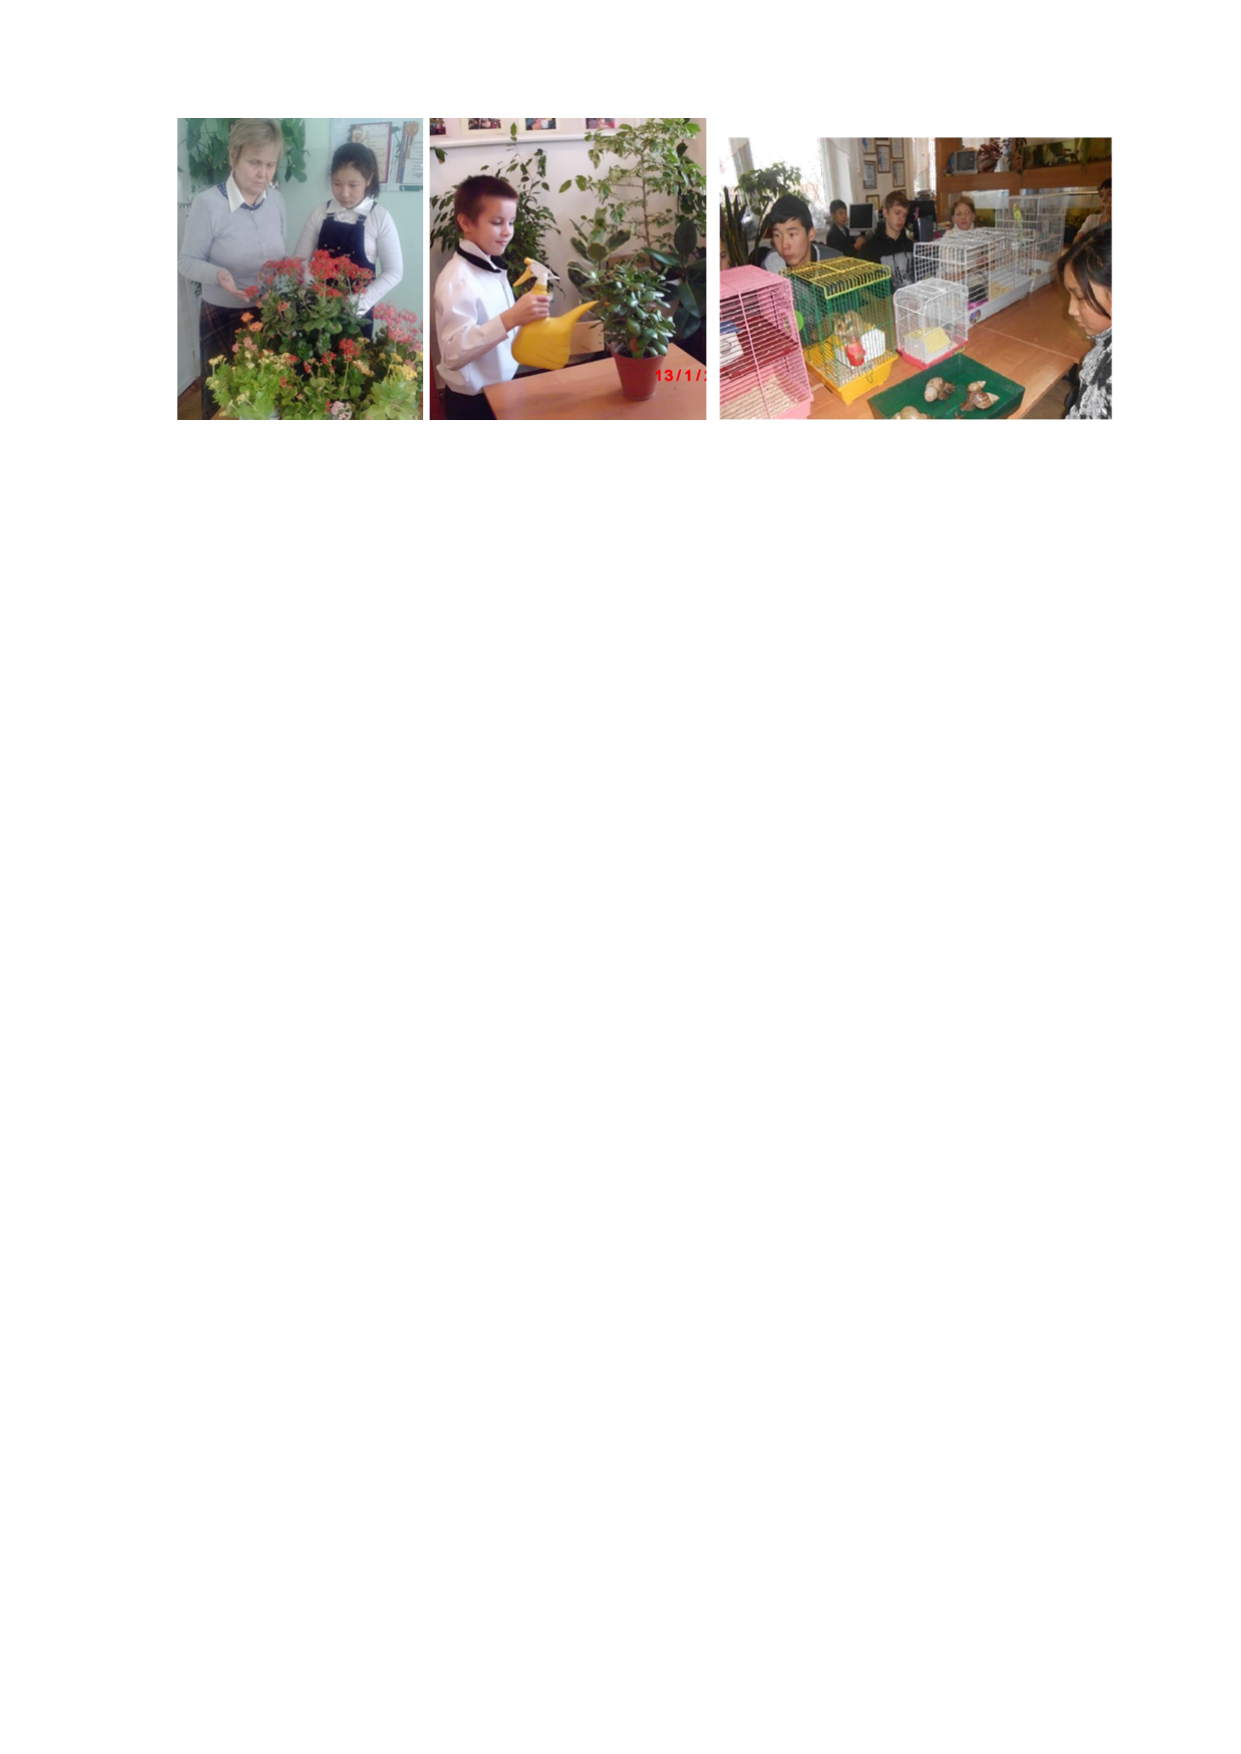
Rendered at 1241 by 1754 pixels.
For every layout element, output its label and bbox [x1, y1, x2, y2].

picture [429, 118, 707, 420]
picture [177, 118, 424, 420]
picture [712, 136, 1115, 420]
